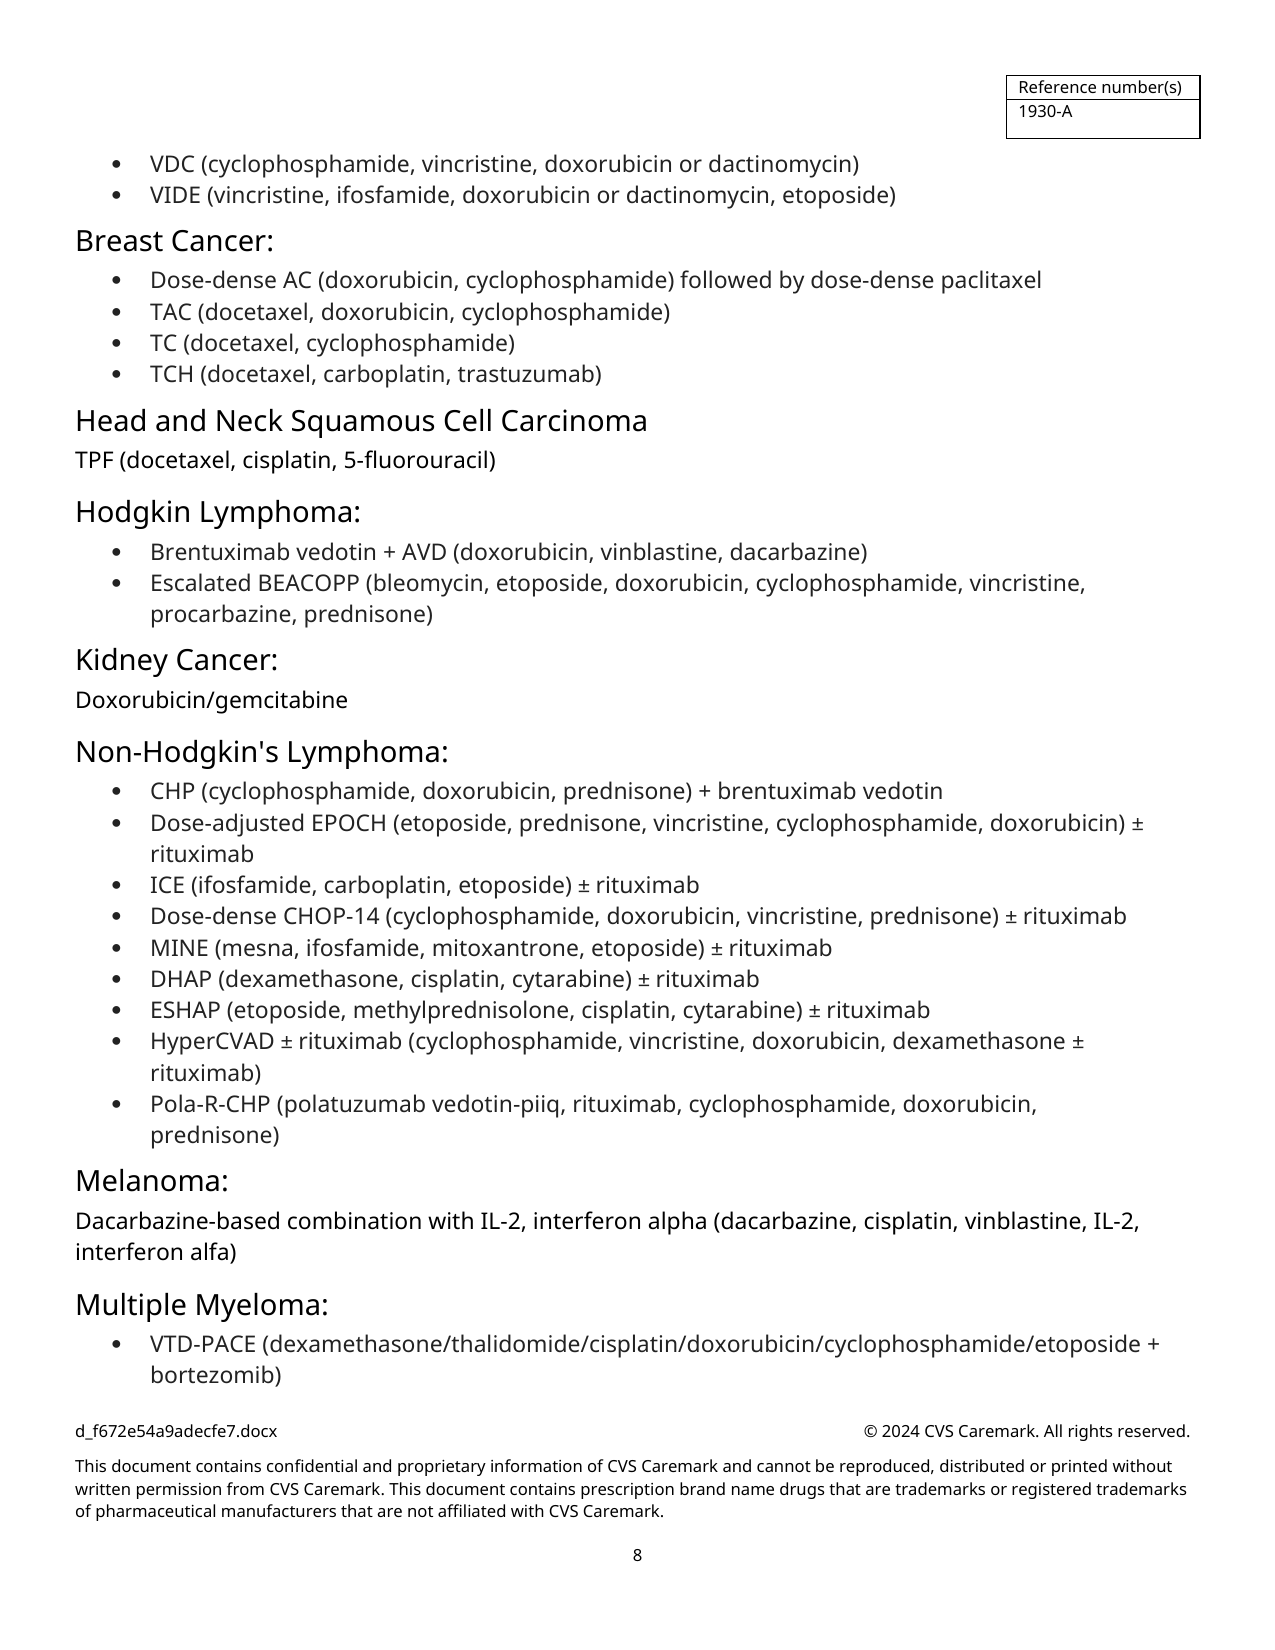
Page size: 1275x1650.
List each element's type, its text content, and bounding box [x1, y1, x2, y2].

subtitle Multiple Myeloma: [75, 1284, 1200, 1323]
list VIDE (vincristine, ifosfamide, doxorubicin or dactinomycin, etoposide) [112, 179, 1161, 210]
list TCH (docetaxel, carboplatin, trastuzumab) [112, 358, 1161, 389]
list Dose-dense AC (doxorubicin, cyclophosphamide) followed by dose-dense paclitaxel [112, 264, 1161, 296]
list VTD-PACE (dexamethasone/thalidomide/cisplatin/doxorubicin/cyclophosphamide/etoposide + bortezomib) [112, 1328, 1161, 1390]
list HyperCVAD ± rituximab (cyclophosphamide, vincristine, doxorubicin, dexamethasone ± rituximab) [112, 1025, 1161, 1088]
subtitle Non-Hodgkin's Lymphoma: [75, 731, 1200, 771]
list CHP (cyclophosphamide, doxorubicin, prednisone) + brentuximab vedotin [112, 775, 1161, 807]
list Dose-dense CHOP-14 (cyclophosphamide, doxorubicin, vincristine, prednisone) ± rituximab [112, 900, 1161, 932]
list DHAP (dexamethasone, cisplatin, cytarabine) ± rituximab [112, 963, 1161, 994]
list ICE (ifosfamide, carboplatin, etoposide) ± rituximab [112, 869, 1161, 900]
subtitle Breast Cancer: [75, 221, 1200, 260]
list MINE (mesna, ifosfamide, mitoxantrone, etoposide) ± rituximab [112, 932, 1161, 963]
list Pola-R-CHP (polatuzumab vedotin-piiq, rituximab, cyclophosphamide, doxorubicin, prednisone) [112, 1088, 1161, 1150]
text Dacarbazine-based combination with IL-2, interferon alpha (dacarbazine, cisplatin, vinblastine, IL-2, interferon alfa) [75, 1204, 1200, 1267]
subtitle Melanoma: [75, 1161, 1200, 1200]
text TPF (docetaxel, cisplatin, 5-fluorouracil) [75, 444, 1200, 475]
text Doxorubicin/gemcitabine [75, 683, 1200, 715]
subtitle Kidney Cancer: [75, 640, 1200, 679]
list VDC (cyclophosphamide, vincristine, doxorubicin or dactinomycin) [112, 148, 1161, 179]
list TAC (docetaxel, doxorubicin, cyclophosphamide) [112, 296, 1161, 327]
list TC (docetaxel, cyclophosphamide) [112, 327, 1161, 358]
subtitle Hodgkin Lymphoma: [75, 492, 1200, 531]
list Dose-adjusted EPOCH (etoposide, prednisone, vincristine, cyclophosphamide, doxorubicin) ± rituximab [112, 807, 1161, 869]
subtitle Head and Neck Squamous Cell Carcinoma [75, 400, 1200, 439]
list Brentuximab vedotin + AVD (doxorubicin, vinblastine, dacarbazine) [112, 536, 1161, 567]
list Escalated BEACOPP (bleomycin, etoposide, doxorubicin, cyclophosphamide, vincristine, procarbazine, prednisone) [112, 567, 1161, 629]
list ESHAP (etoposide, methylprednisolone, cisplatin, cytarabine) ± rituximab [112, 994, 1161, 1025]
